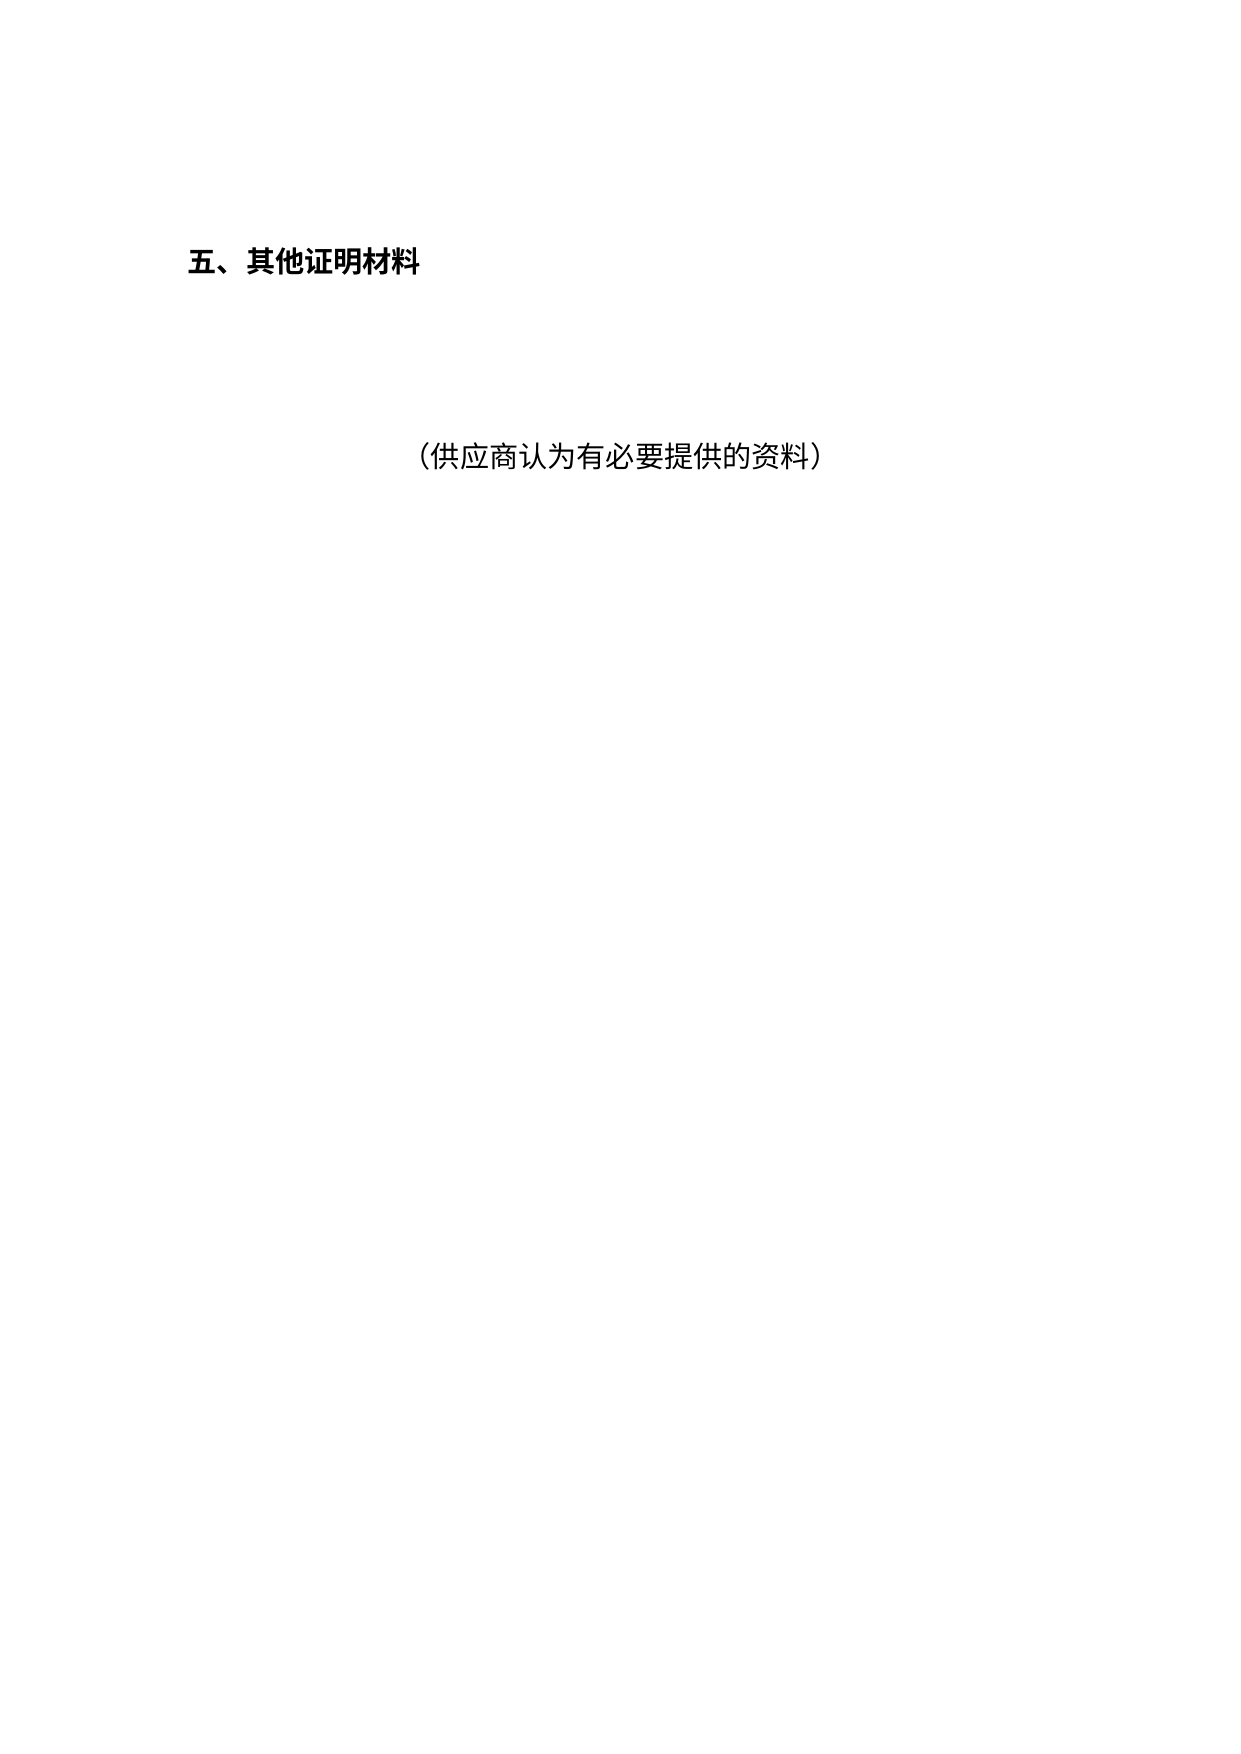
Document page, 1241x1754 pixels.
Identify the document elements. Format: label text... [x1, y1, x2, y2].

text （供应商认为有必要提供的资料） [187, 422, 1053, 487]
list 五、其他证明材料 [187, 227, 1053, 292]
